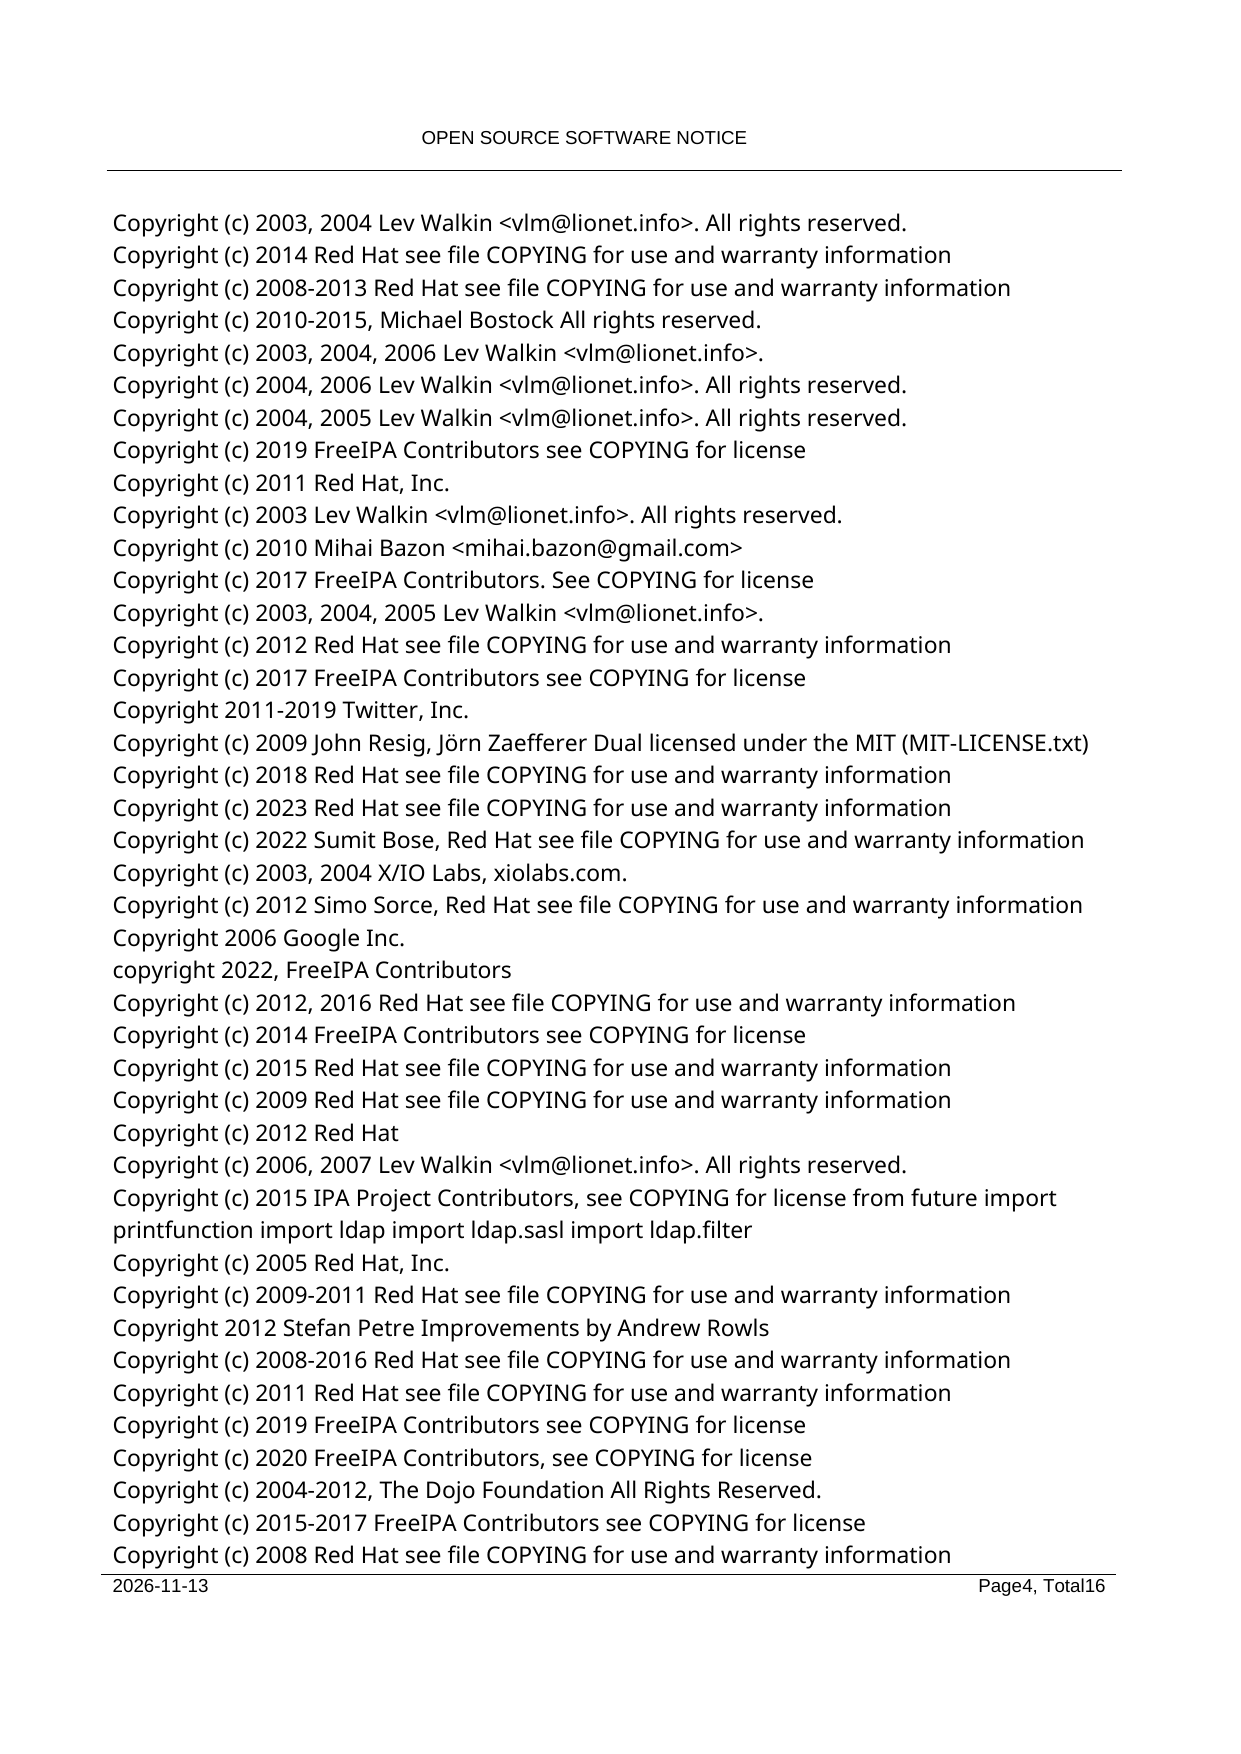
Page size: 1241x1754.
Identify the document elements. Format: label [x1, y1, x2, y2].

text [112, 206, 1128, 1571]
